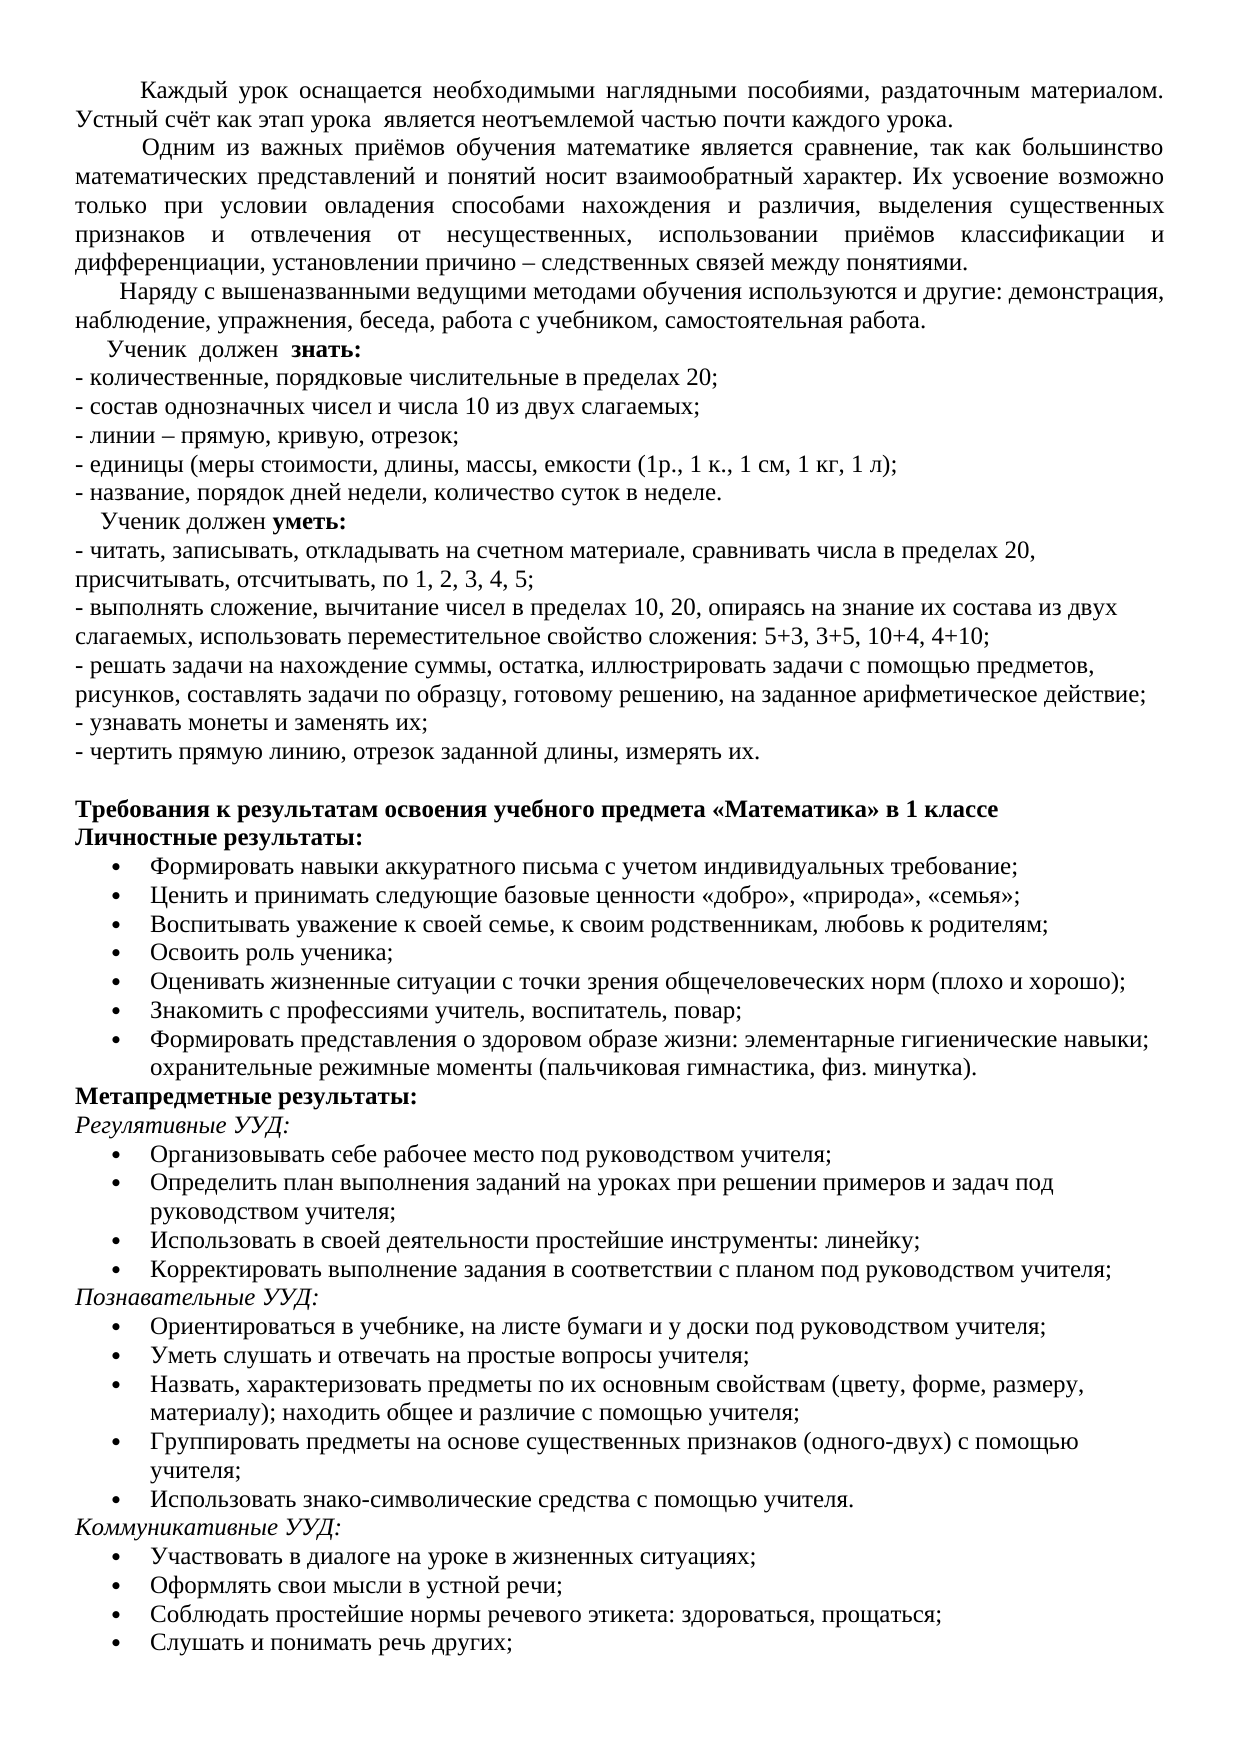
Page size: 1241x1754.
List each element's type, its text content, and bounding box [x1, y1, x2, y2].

list Формировать навыки аккуратного письма с учетом индивидуальных требование; [112, 851, 1165, 880]
text - узнавать монеты и заменять их; [75, 707, 1165, 736]
text - название, порядок дней недели, количество суток в неделе. [75, 477, 1165, 506]
list Назвать, характеризовать предметы по их основным свойствам (цвету, форме, размеру, материалу); находить общее и различие с помощью учителя; [112, 1369, 1165, 1426]
text - выполнять сложение, вычитание чисел в пределах 10, 20, опираясь на знание их состава из двух слагаемых, использовать переместительное свойство сложения: 5+3, 3+5, 10+4, 4+10; [75, 592, 1165, 650]
text Ученик должен знать: [75, 334, 1165, 362]
text - состав однозначных чисел и числа 10 из двух слагаемых; [75, 391, 1165, 420]
list Участвовать в диалоге на уроке в жизненных ситуациях; [112, 1541, 1165, 1570]
list Ориентироваться в учебнике, на листе бумаги и у доски под руководством учителя; [112, 1311, 1165, 1340]
list Оценивать жизненные ситуации с точки зрения общечеловеческих норм (плохо и хорошо); [112, 966, 1165, 995]
text Наряду с вышеназванными ведущими методами обучения используются и другие: демонстрация, наблюдение, упражнения, беседа, работа с учебником, самостоятельная работа. [75, 276, 1165, 334]
text Ученик должен уметь: [75, 506, 1165, 535]
list Использовать знако-символические средства с помощью учителя. [112, 1484, 1165, 1512]
list Оформлять свои мысли в устной речи; [112, 1570, 1165, 1599]
text - количественные, порядковые числительные в пределах 20; [75, 362, 1165, 391]
text Познавательные УУД: [75, 1282, 1165, 1311]
text Каждый урок оснащается необходимыми наглядными пособиями, раздаточным материалом. Устный счёт как этап урока является неотъемлемой частью почти каждого урока. [75, 75, 1165, 132]
text - читать, записывать, откладывать на счетном материале, сравнивать числа в пределах 20, присчитывать, отсчитывать, по 1, 2, 3, 4, 5; [75, 535, 1165, 592]
list Уметь слушать и отвечать на простые вопросы учителя; [112, 1340, 1165, 1369]
text Требования к результатам освоения учебного предмета «Математика» в 1 классе [75, 794, 1165, 822]
list Определить план выполнения заданий на уроках при решении примеров и задач под руководством учителя; [112, 1167, 1165, 1225]
list Соблюдать простейшие нормы речевого этикета: здороваться, прощаться; [112, 1599, 1165, 1627]
text - единицы (меры стоимости, длины, массы, емкости (1р., 1 к., 1 см, 1 кг, 1 л); [75, 449, 1165, 477]
text Одним из важных приёмов обучения математике является сравнение, так как большинство математических представлений и понятий носит взаимообратный характер. Их усвоение возможно только при условии овладения способами нахождения и различия, выделения существенных признаков и отвлечения от несущественных, использовании приёмов классификации и дифференциации, установлении причино – следственных связей между понятиями. [75, 132, 1165, 276]
text - линии – прямую, кривую, отрезок; [75, 420, 1165, 449]
list Ценить и принимать следующие базовые ценности «добро», «природа», «семья»; [112, 880, 1165, 909]
text Коммуникативные УУД: [75, 1512, 1165, 1541]
list Знакомить с профессиями учитель, воспитатель, повар; [112, 995, 1165, 1024]
text - решать задачи на нахождение суммы, остатка, иллюстрировать задачи с помощью предметов, рисунков, составлять задачи по образцу, готовому решению, на заданное арифметическое действие; [75, 650, 1165, 707]
list Использовать в своей деятельности простейшие инструменты: линейку; [112, 1225, 1165, 1254]
list Воспитывать уважение к своей семье, к своим родственникам, любовь к родителям; [112, 909, 1165, 937]
list Группировать предметы на основе существенных признаков (одного-двух) с помощью учителя; [112, 1426, 1165, 1484]
list Корректировать выполнение задания в соответствии с планом под руководством учителя; [112, 1254, 1165, 1282]
list Слушать и понимать речь других; [112, 1627, 1165, 1656]
text - чертить прямую линию, отрезок заданной длины, измерять их. [75, 736, 1165, 765]
text Метапредметные результаты: [75, 1081, 1165, 1110]
text Личностные результаты: [75, 822, 1165, 851]
list Организовывать себе рабочее место под руководством учителя; [112, 1139, 1165, 1167]
list Освоить роль ученика; [112, 937, 1165, 966]
text Регулятивные УУД: [75, 1110, 1165, 1139]
list Формировать представления о здоровом образе жизни: элементарные гигиенические навыки; охранительные режимные моменты (пальчиковая гимнастика, физ. минутка). [112, 1024, 1165, 1081]
